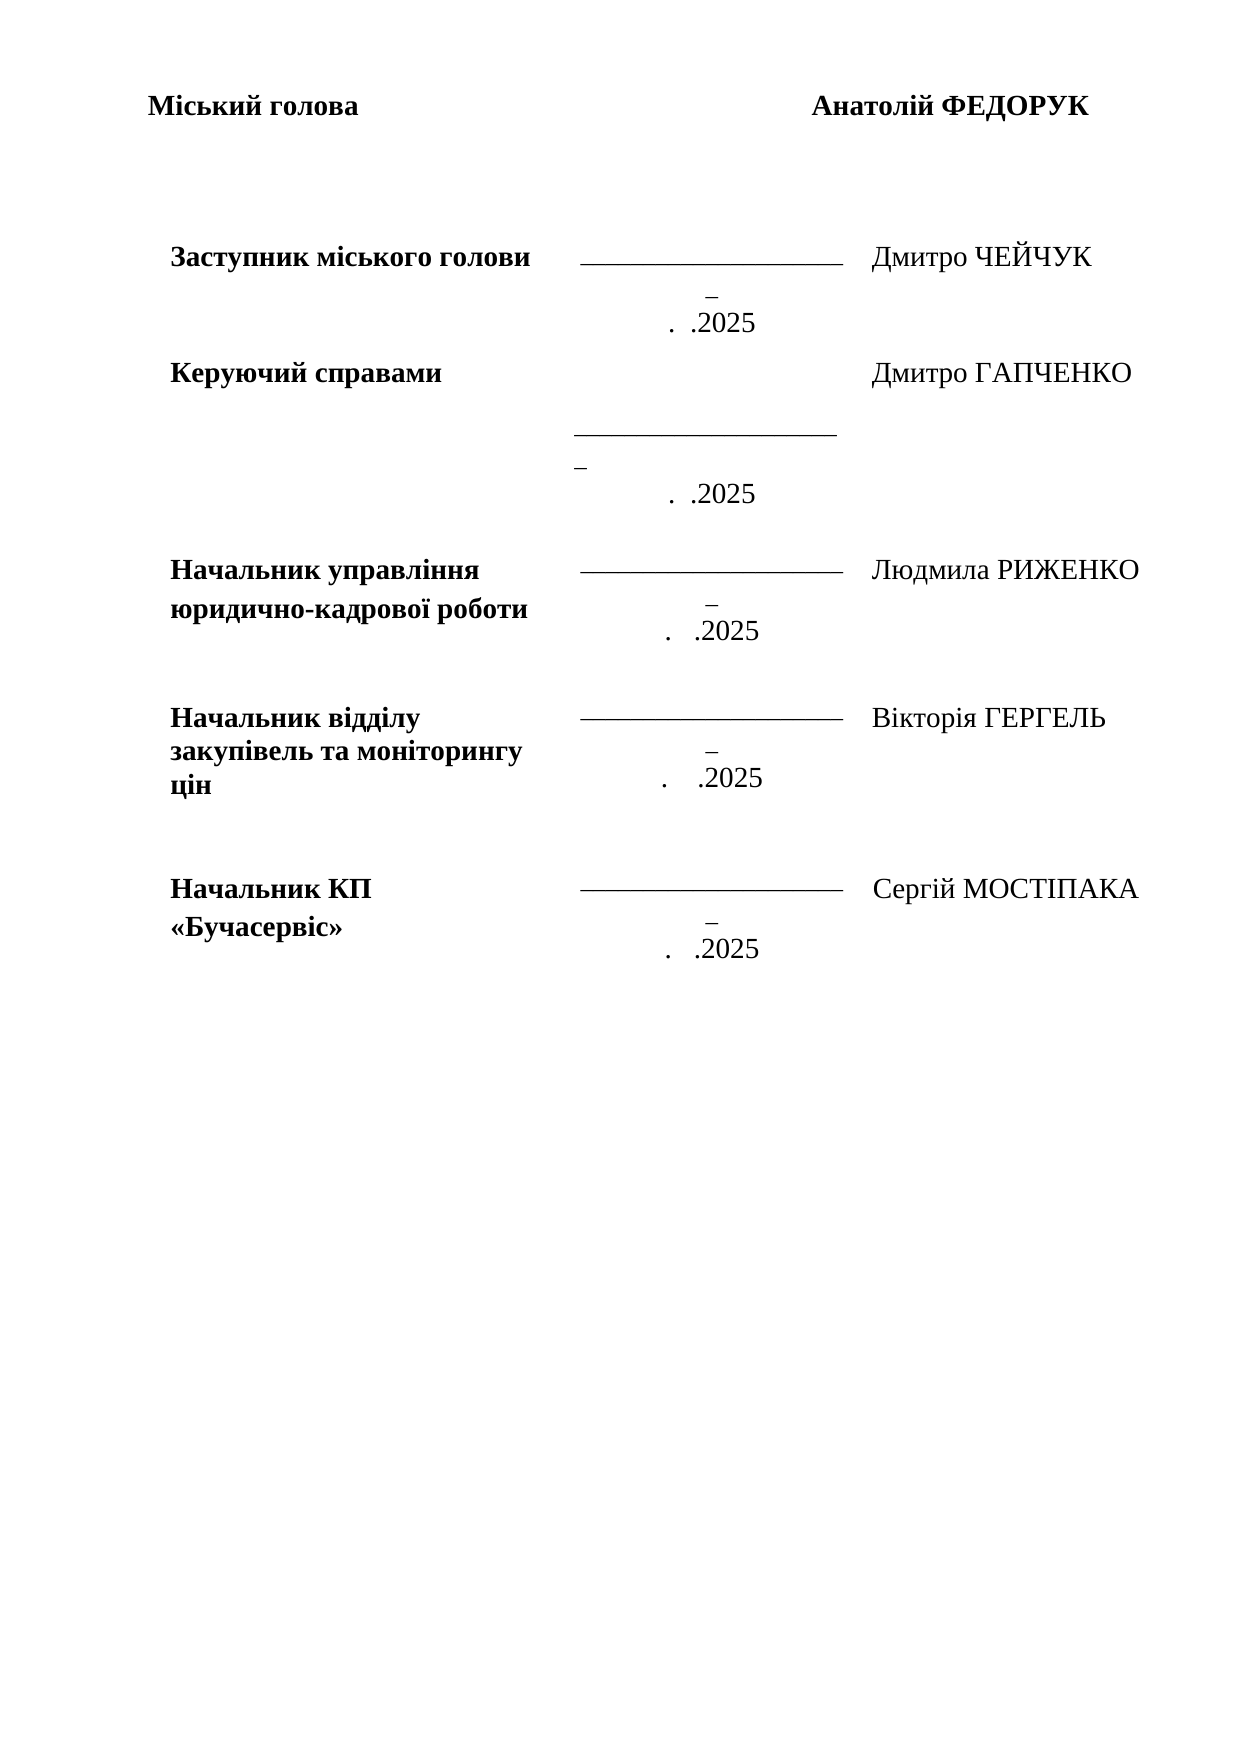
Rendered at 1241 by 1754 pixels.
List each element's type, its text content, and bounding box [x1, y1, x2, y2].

table_cell Людмила РИЖЕНКО [860, 514, 1152, 661]
table_cell Сергій МОСТІПАКА [860, 833, 1152, 980]
table_cell Начальник відділу закупівель та моніторингу цін [159, 661, 563, 832]
table_cell Начальник КП «Бучасервіс» [159, 833, 563, 980]
table_header Дмитро ЧЕЙЧУК Дмитро ГАПЧЕНКО [860, 240, 1152, 514]
table_header Заступник міського голови Керуючий справами [159, 240, 563, 514]
text Міський голова Анатолій ФЕДОРУК [148, 88, 1152, 122]
table_cell ______________________ . .2025 [563, 833, 860, 980]
table_cell Начальник управління юридично-кадрової роботи [159, 514, 563, 661]
table_cell ______________________ . .2025 [563, 514, 860, 661]
table_cell ______________________ . .2025 [563, 661, 860, 832]
table_cell Вікторія ГЕРГЕЛЬ [860, 661, 1152, 832]
table_header ______________________ . .2025 ______________________ . .2025 [563, 240, 860, 514]
